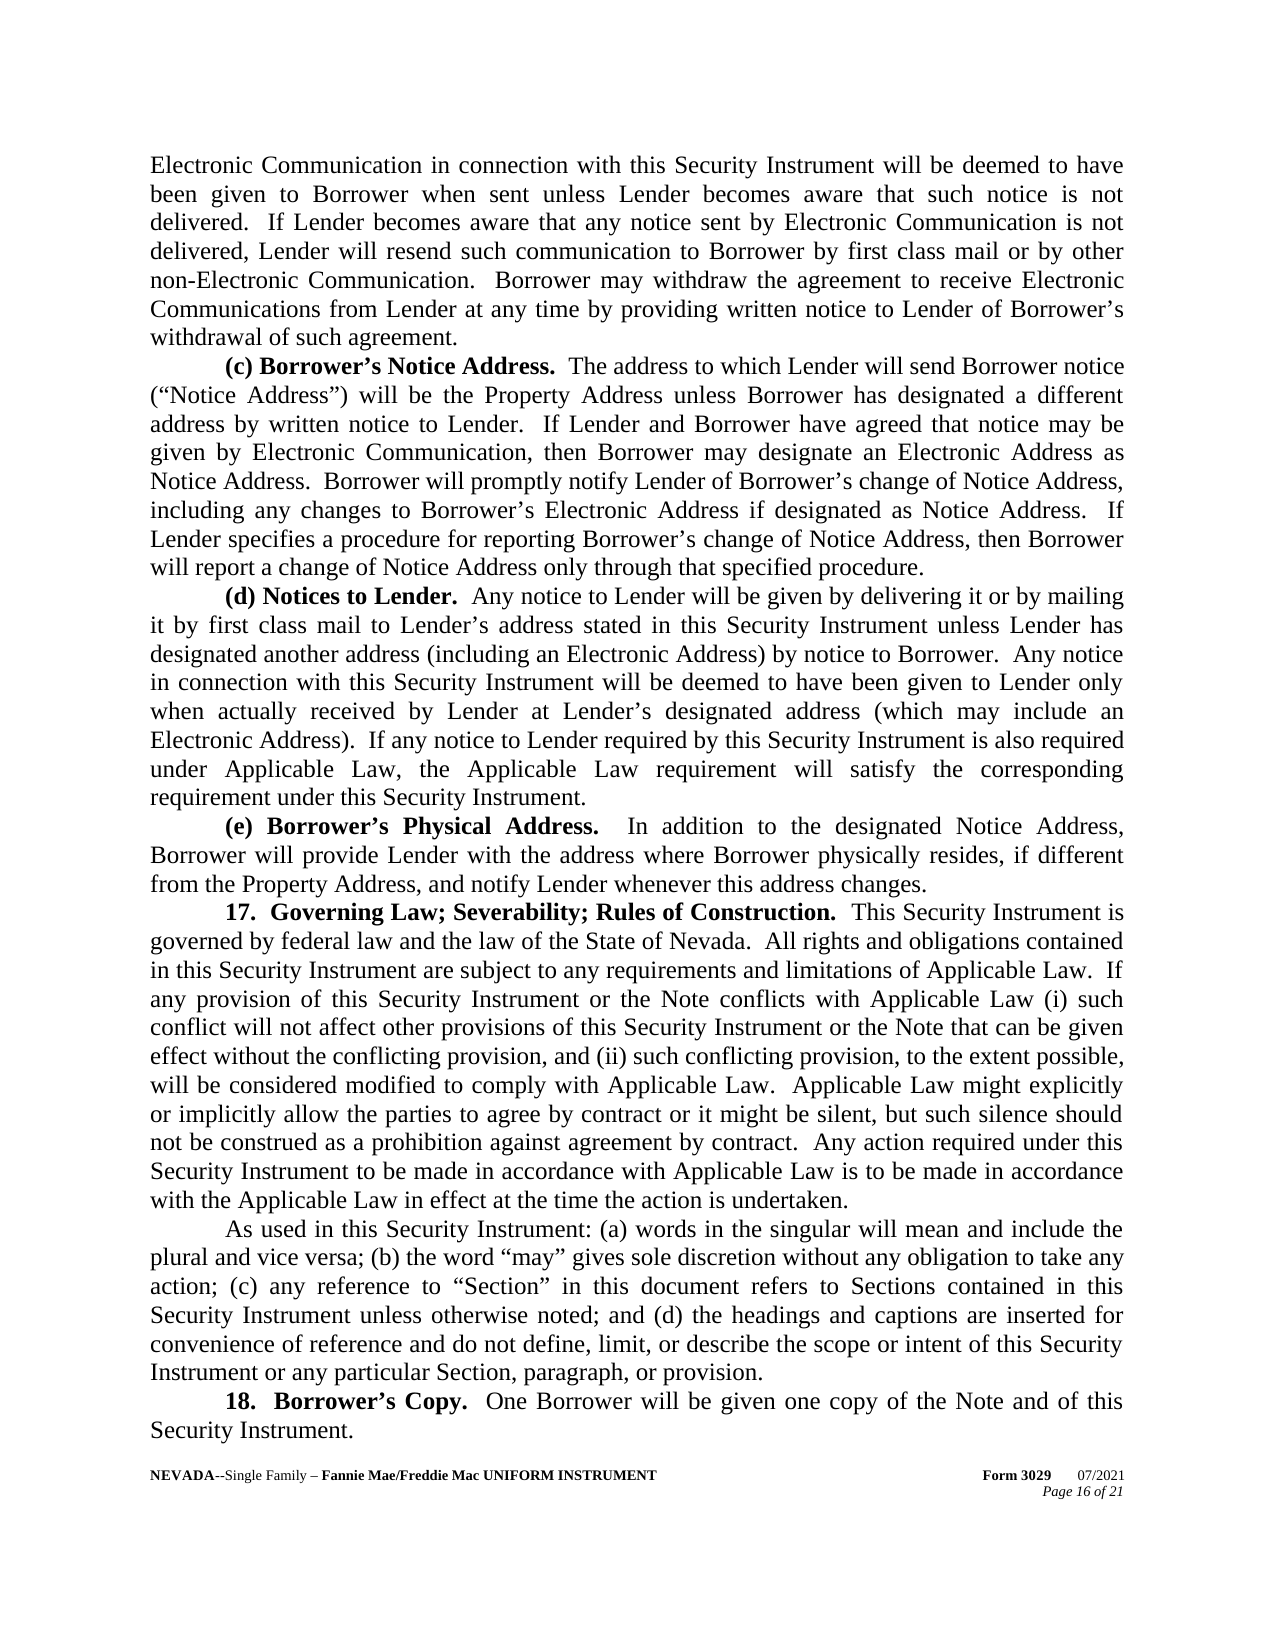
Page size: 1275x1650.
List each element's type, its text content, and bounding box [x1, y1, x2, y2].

text 17. Governing Law; Severability; Rules of Construction. This Security Instrument is governed by federal law and the law of the State of Nevada. All rights and obligations contained in this Security Instrument are subject to any requirements and limitations of Applicable Law. If any provision of this Security Instrument or the Note conflicts with Applicable Law (i) such conflict will not affect other provisions of this Security Instrument or the Note that can be given effect without the conflicting provision, and (ii) such conflicting provision, to the extent possible, will be considered modified to comply with Applicable Law. Applicable Law might explicitly or implicitly allow the parties to agree by contract or it might be silent, but such silence should not be construed as a prohibition against agreement by contract. Any action required under this Security Instrument to be made in accordance with Applicable Law is to be made in accordance with the Applicable Law in effect at the time the action is undertaken. [150, 897, 1125, 1214]
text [150, 150, 1125, 351]
text As used in this Security Instrument: (a) words in the singular will mean and include the plural and vice versa; (b) the word “may” gives sole discretion without any obligation to take any action; (c) any reference to “Section” in this document refers to Sections contained in this Security Instrument unless otherwise noted; and (d) the headings and captions are inserted for convenience of reference and do not define, limit, or describe the scope or intent of this Security Instrument or any particular Section, paragraph, or provision. [150, 1214, 1125, 1386]
text 18. Borrower’s Copy. One Borrower will be given one copy of the Note and of this Security Instrument. [150, 1386, 1125, 1444]
text (e) Borrower’s Physical Address. In addition to the designated Notice Address, Borrower will provide Lender with the address where Borrower physically resides, if different from the Property Address, and notify Lender whenever this address changes. [150, 811, 1125, 897]
text (c) Borrower’s Notice Address. The address to which Lender will send Borrower notice (“Notice Address”) will be the Property Address unless Borrower has designated a different address by written notice to Lender. If Lender and Borrower have agreed that notice may be given by Electronic Communication, then Borrower may designate an Electronic Address as Notice Address. Borrower will promptly notify Lender of Borrower’s change of Notice Address, including any changes to Borrower’s Electronic Address if designated as Notice Address. If Lender specifies a procedure for reporting Borrower’s change of Notice Address, then Borrower will report a change of Notice Address only through that specified procedure. [150, 351, 1125, 581]
text (d) Notices to Lender. Any notice to Lender will be given by delivering it or by mailing it by first class mail to Lender’s address stated in this Security Instrument unless Lender has designated another address (including an Electronic Address) by notice to Borrower. Any notice in connection with this Security Instrument will be deemed to have been given to Lender only when actually received by Lender at Lender’s designated address (which may include an Electronic Address). If any notice to Lender required by this Security Instrument is also required under Applicable Law, the Applicable Law requirement will satisfy the corresponding requirement under this Security Instrument. [150, 581, 1125, 811]
